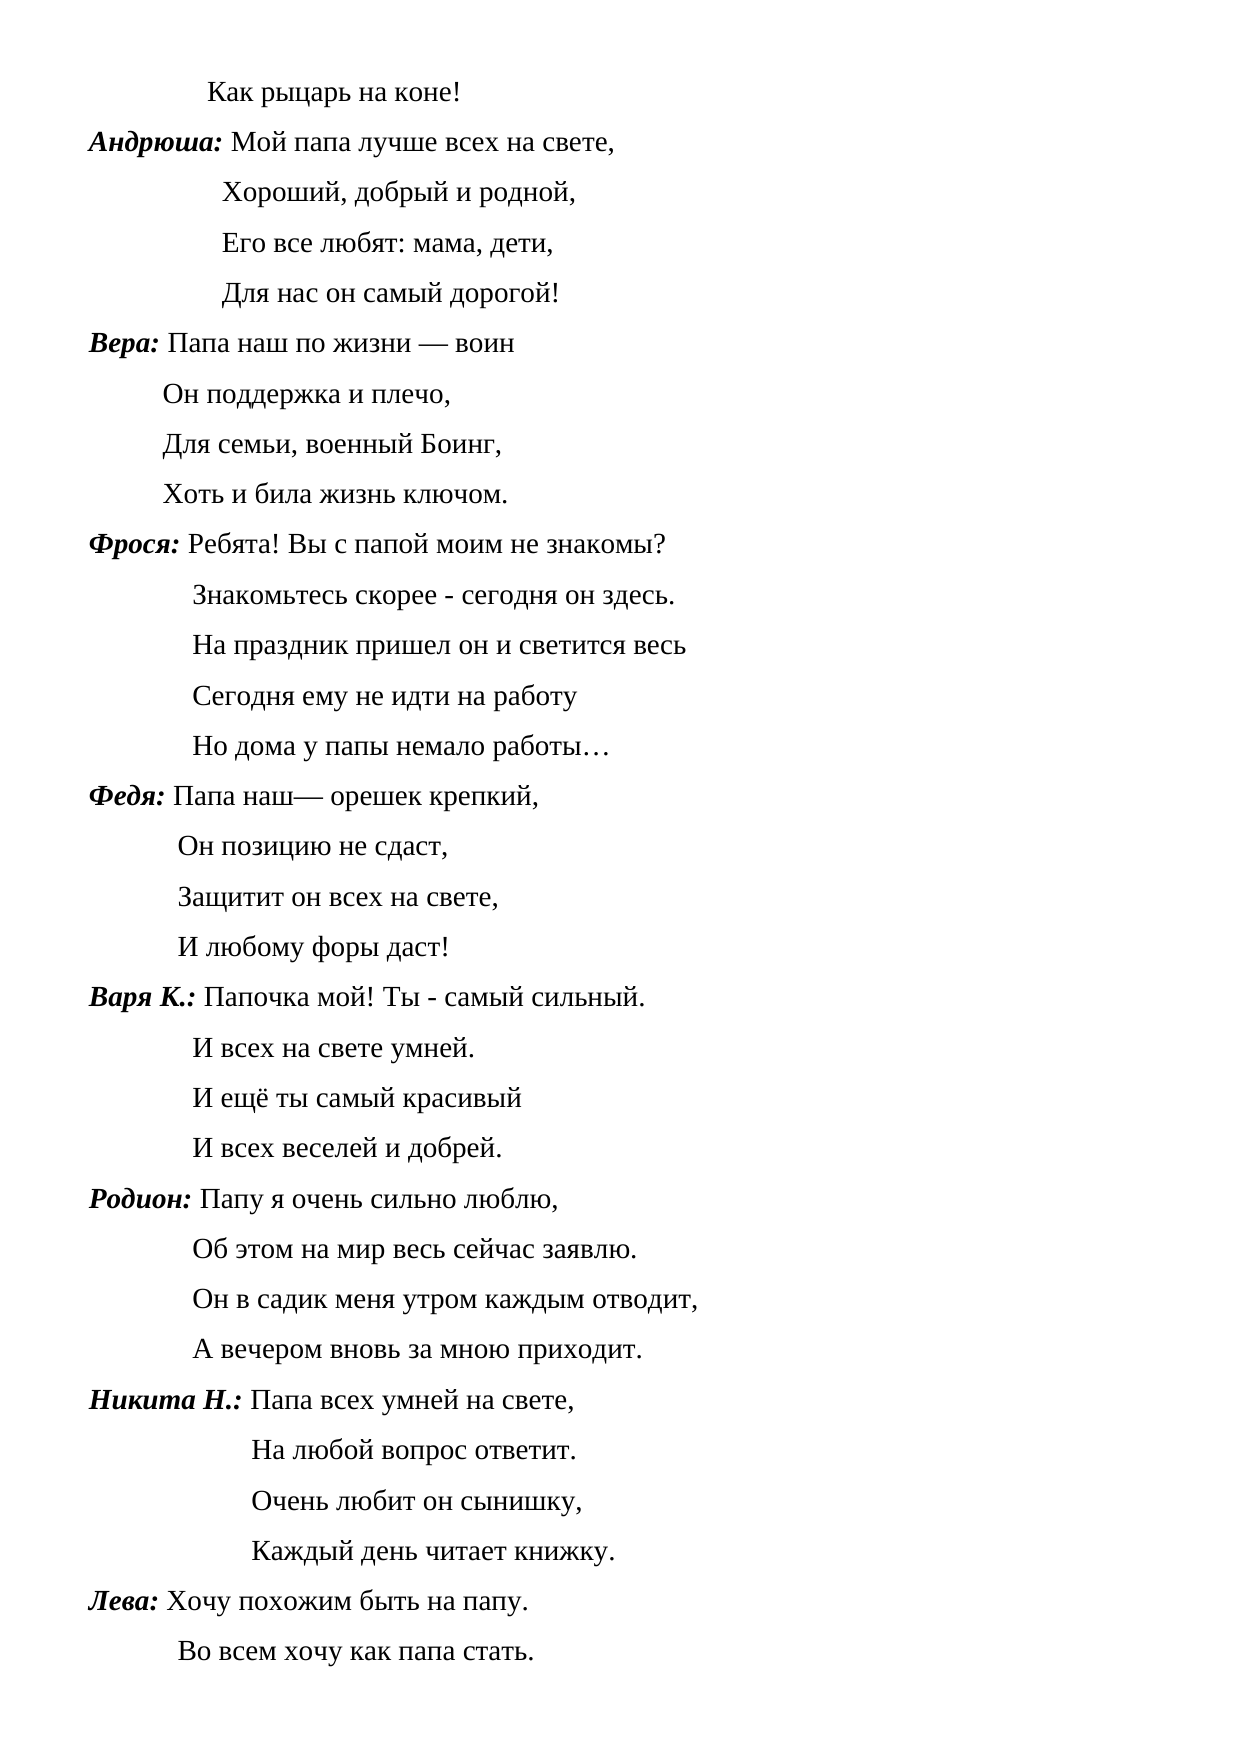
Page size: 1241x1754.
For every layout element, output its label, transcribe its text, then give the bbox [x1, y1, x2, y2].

text И всех на свете умней. [192, 1030, 1181, 1063]
text А вечером вновь за мною приходит. [192, 1332, 1181, 1365]
text Его все любят: мама, дети, [222, 225, 1181, 258]
text Хороший, добрый и родной, [222, 174, 1181, 208]
text И любому форы даст! [177, 929, 1181, 963]
text Вера: Папа наш по жизни — воин [89, 325, 1181, 359]
text Как рыцарь на коне! [207, 74, 1181, 107]
text Очень любит он сынишку, [251, 1483, 1181, 1516]
text Он в садик меня утром каждым отводит, [192, 1281, 1181, 1315]
text Андрюша: Мой папа лучше всех на свете, [89, 124, 1181, 158]
text Для нас он самый дорогой! [222, 275, 1181, 309]
text И всех веселей и добрей. [192, 1130, 1181, 1164]
text Об этом на мир весь сейчас заявлю. [192, 1231, 1181, 1264]
text На праздник пришел он и светится весь [192, 627, 1181, 661]
text Для семьи, военный Боинг, [162, 426, 1181, 459]
text И ещё ты самый красивый [192, 1080, 1181, 1114]
text Лева: Хочу похожим быть на папу. [89, 1583, 1181, 1617]
text Но дома у папы немало работы… [192, 728, 1181, 761]
text Родион: Папу я очень сильно люблю, [89, 1181, 1181, 1214]
text Фрося: Ребята! Вы с папой моим не знакомы? [89, 527, 1181, 560]
text Каждый день читает книжку. [251, 1533, 1181, 1566]
text Варя К.: Папочка мой! Ты - самый сильный. [89, 979, 1181, 1013]
text Сегодня ему не идти на работу [192, 678, 1181, 711]
text Хоть и била жизнь ключом. [162, 476, 1181, 510]
text На любой вопрос ответит. [251, 1432, 1181, 1466]
text Никита Н.: Папа всех умней на свете, [89, 1382, 1181, 1416]
text Он позицию не сдаст, [177, 828, 1181, 862]
text Он поддержка и плечо, [162, 376, 1181, 409]
text Во всем хочу как папа стать. [177, 1633, 1181, 1667]
text Защитит он всех на свете, [177, 879, 1181, 912]
text Федя: Папа наш— орешек крепкий, [89, 778, 1181, 812]
text Знакомьтесь скорее - сегодня он здесь. [192, 577, 1181, 611]
